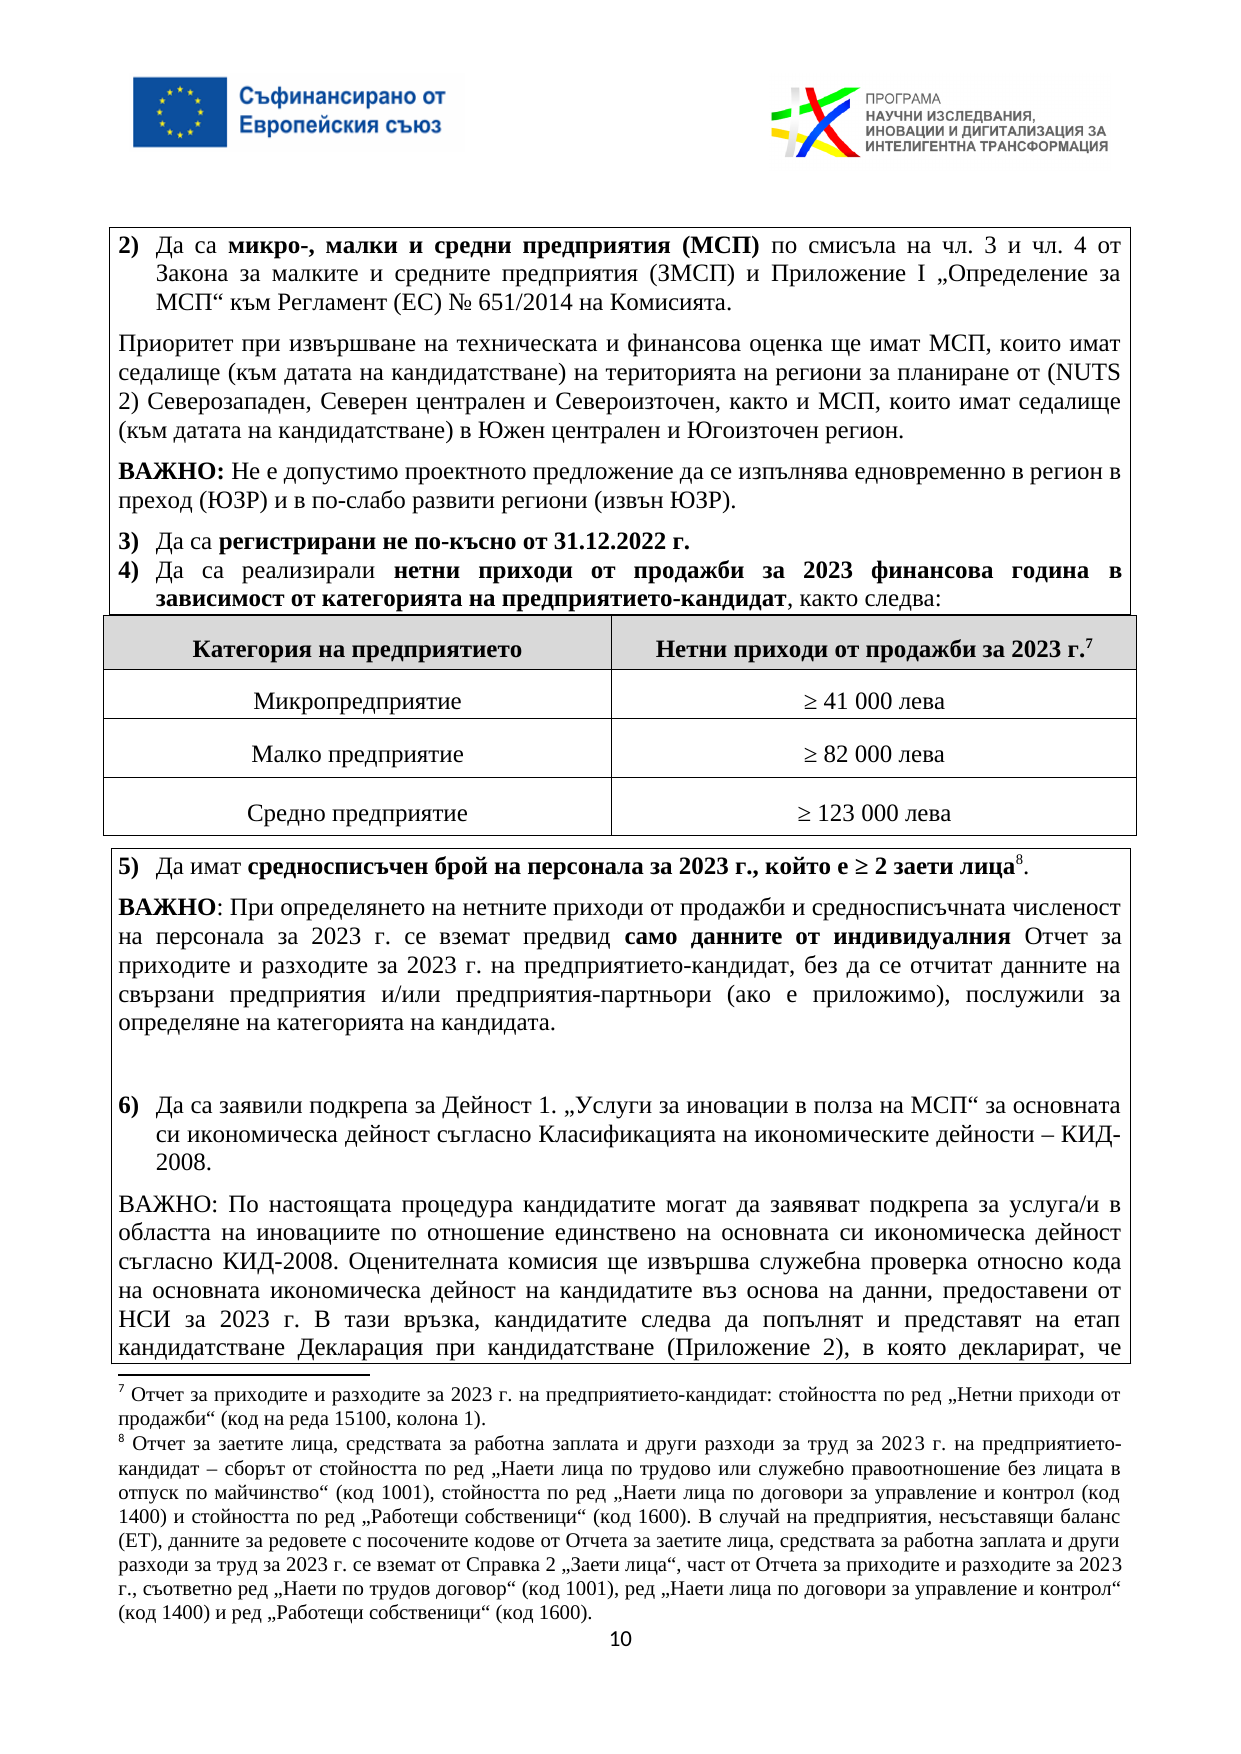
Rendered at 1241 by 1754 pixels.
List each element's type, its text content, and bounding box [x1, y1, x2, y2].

list Да имат средносписъчен брой на персонала за 2023 г., който е ≥ 2 заети лица. [112, 849, 1130, 880]
list Да са заявили подкрепа за Дейност 1. „Услуги за иновации в полза на МСП“ за основната си икономическа дейност съгласно Класификацията на икономическите дейности – КИД-2008. [112, 1087, 1130, 1176]
text ВАЖНО: Не е допустимо проектното предложение да се изпълнява едновременно в регион в преход (ЮЗР) и в по-слабо развити региони (извън ЮЗР). [110, 453, 1130, 513]
list Да са регистрирани не по-късно от 31.12.2022 г. [110, 523, 1130, 552]
table_cell Микропредприятие [104, 670, 611, 718]
table_cell ≥ 123 000 лева [612, 778, 1136, 834]
text Приоритет при извършване на техническата и финансова оценка ще имат МСП, които имат седалище (към датата на кандидатстване) на територията на региони за планиране от (NUTS 2) Северозападен, Северен централен и Североизточен, както и МСП, които имат седалище (към датата на кандидатстване) в Южен централен и Югоизточен регион. [110, 325, 1130, 443]
picture [129, 73, 466, 152]
table_header Категория на предприятието [104, 616, 611, 669]
table_cell ≥ 82 000 лева [612, 719, 1136, 777]
picture [768, 73, 1111, 171]
table_cell Средно предприятие [104, 778, 611, 834]
table_cell ≥ 41 000 лева [612, 670, 1136, 718]
list Да са микро-, малки и средни предприятия (МСП) по смисъла на чл. 3 и чл. 4 от Закона за малките и средните предприятия (ЗМСП) и Приложение I „Определение за МСП“ към Регламент (ЕС) № 651/2014 на Комисията. [110, 228, 1130, 316]
table_cell Малко предприятие [104, 719, 611, 777]
text ВАЖНО: При определянето на нетните приходи от продажби и средносписъчната численост на персонала за 2023 г. се вземат предвид само данните от индивидуалния Отчет за приходите и разходите за 2023 г. на предприятието-кандидат, без да се отчитат данните на свързани предприятия и/или предприятия-партньори (ако е приложимо), послужили за определяне на категорията на кандидата. [112, 889, 1130, 1036]
table_header Нетни приходи от продажби за 2023 г. [612, 616, 1136, 669]
list Да са реализирали нетни приходи от продажби за 2023 финансова година в зависимост от категорията на предприятието-кандидат, както следва: [110, 552, 1130, 614]
